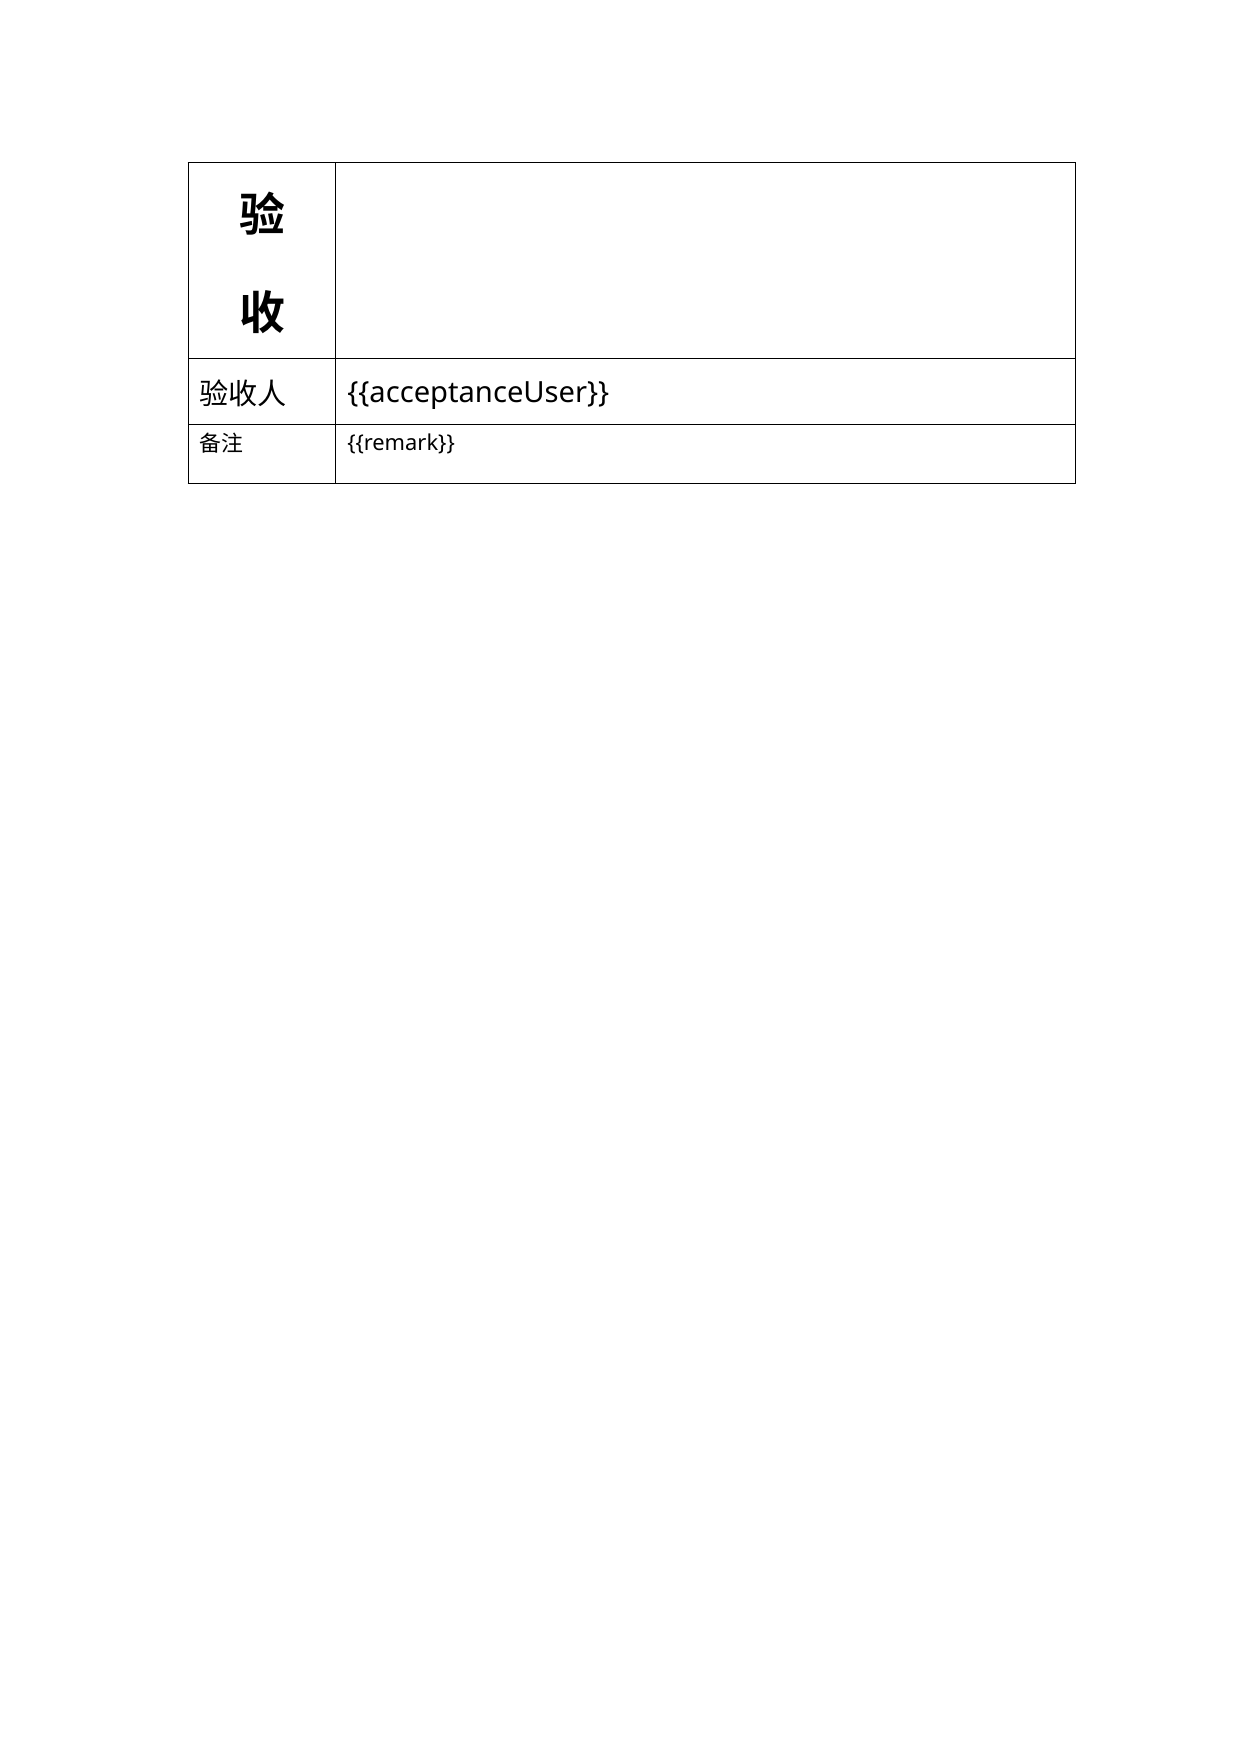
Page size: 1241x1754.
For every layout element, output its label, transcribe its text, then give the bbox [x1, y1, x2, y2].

table_cell 竣 工 验 收 [189, 163, 335, 358]
table_cell 备注 [189, 425, 335, 483]
table_cell 验收人 [189, 359, 335, 424]
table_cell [336, 163, 1075, 358]
table_cell {{acceptanceUser}} [336, 359, 1075, 424]
table_cell {{remark}} [336, 425, 1075, 483]
